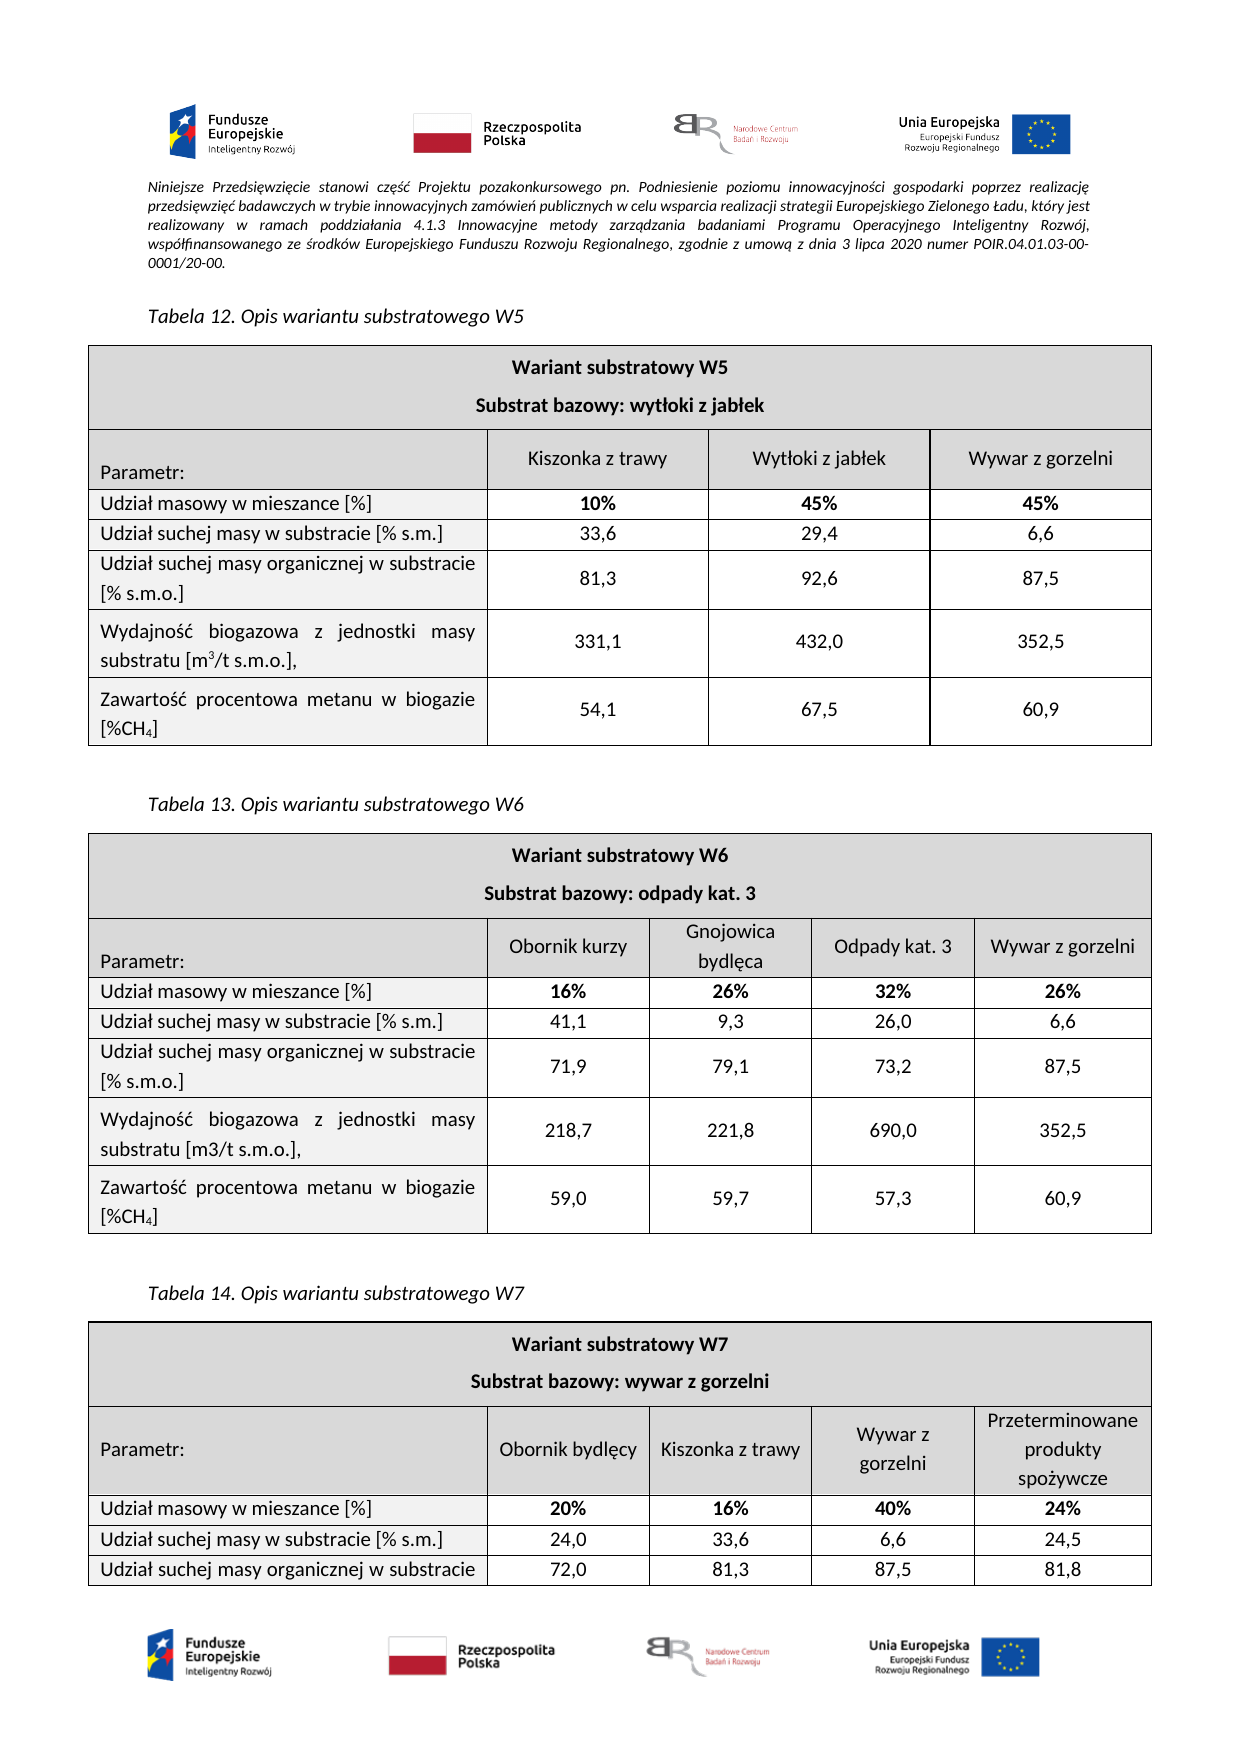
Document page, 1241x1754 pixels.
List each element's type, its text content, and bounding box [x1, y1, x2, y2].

table_cell Kiszonka z trawy [488, 430, 708, 489]
table_cell Udział suchej masy organicznej w substracie [% s.m.o.] [89, 1039, 487, 1097]
table_cell Parametr: [89, 1407, 487, 1494]
table_cell 6,6 [931, 520, 1151, 549]
table_cell 81,8 [975, 1556, 1151, 1585]
table_cell 24,5 [975, 1526, 1151, 1555]
table_cell 41,1 [488, 1009, 649, 1038]
table_header Wariant substratowy W5 Substrat bazowy: wytłoki z jabłek [89, 346, 1151, 429]
table_cell 33,6 [488, 520, 708, 549]
table_cell 24,0 [488, 1526, 649, 1555]
table_cell 9,3 [650, 1009, 811, 1038]
table_cell 6,6 [812, 1526, 974, 1555]
table_cell 26% [975, 978, 1151, 1007]
table_cell 352,5 [931, 610, 1151, 677]
table_cell 79,1 [650, 1039, 811, 1097]
table_cell 331,1 [488, 610, 708, 677]
table_cell 71,9 [488, 1039, 649, 1097]
table_cell 26,0 [812, 1009, 974, 1038]
table_cell 16% [650, 1496, 811, 1525]
table_cell Zawartość procentowa metanu w biogazie [%CH4] [89, 678, 487, 744]
table_cell Odpady kat. 3 [812, 919, 974, 977]
table_header Wariant substratowy W7 Substrat bazowy: wywar z gorzelni [89, 1323, 1151, 1406]
table_cell Udział suchej masy w substracie [% s.m.] [89, 1526, 487, 1555]
table_cell Udział suchej masy organicznej w substracie [% s.m.o.] [89, 551, 487, 609]
table_cell 33,6 [650, 1526, 811, 1555]
table_cell Udział suchej masy organicznej w substracie [% s.m.o.] [89, 1556, 487, 1585]
table_cell 81,3 [488, 551, 708, 609]
table_cell 73,2 [812, 1039, 974, 1097]
table_cell Udział suchej masy w substracie [% s.m.] [89, 520, 487, 549]
table_cell 221,8 [650, 1098, 811, 1165]
table_cell 45% [709, 490, 929, 519]
table_cell 72,0 [488, 1556, 649, 1585]
table_cell 59,0 [488, 1166, 649, 1233]
table_cell 60,9 [975, 1166, 1151, 1233]
table_cell 67,5 [709, 678, 929, 744]
table_cell Udział masowy w mieszance [%] [89, 490, 487, 519]
table_cell 57,3 [812, 1166, 974, 1233]
table_cell 432,0 [709, 610, 929, 677]
table_cell 6,6 [975, 1009, 1151, 1038]
table_cell 59,7 [650, 1166, 811, 1233]
table_cell Udział masowy w mieszance [%] [89, 978, 487, 1007]
table_cell 10% [488, 490, 708, 519]
table_cell Wywar z gorzelni [931, 430, 1151, 489]
table_cell Wydajność biogazowa z jednostki masy substratu [m3/t s.m.o.], [89, 1098, 487, 1165]
table_header Wariant substratowy W6 Substrat bazowy: odpady kat. 3 [89, 834, 1151, 918]
picture [147, 1629, 1040, 1681]
table_cell 45% [931, 490, 1151, 519]
table_cell 87,5 [812, 1556, 974, 1585]
table_cell 32% [812, 978, 974, 1007]
table_cell 54,1 [488, 678, 708, 744]
table_cell Parametr: [89, 919, 487, 977]
table_cell 40% [812, 1496, 974, 1525]
table_cell 60,9 [931, 678, 1151, 744]
table_cell 690,0 [812, 1098, 974, 1165]
table_cell Przeterminowane produkty spożywcze [975, 1407, 1151, 1494]
table_cell 92,6 [709, 551, 929, 609]
table_cell Udział masowy w mieszance [%] [89, 1496, 487, 1525]
table_cell 81,3 [650, 1556, 811, 1585]
table_cell Parametr: [89, 430, 487, 489]
table_cell 87,5 [975, 1039, 1151, 1097]
table_cell Wytłoki z jabłek [709, 430, 929, 489]
picture [169, 104, 1071, 159]
table_cell Obornik kurzy [488, 919, 649, 977]
table_cell Kiszonka z trawy [650, 1407, 811, 1494]
table_cell 16% [488, 978, 649, 1007]
table_cell Wywar z gorzelni [975, 919, 1151, 977]
table_cell 29,4 [709, 520, 929, 549]
table_cell Udział suchej masy w substracie [% s.m.] [89, 1009, 487, 1038]
table_cell 26% [650, 978, 811, 1007]
table_cell Obornik bydlęcy [488, 1407, 649, 1494]
table_cell Gnojowica bydlęca [650, 919, 811, 977]
table_cell 352,5 [975, 1098, 1151, 1165]
table_cell 20% [488, 1496, 649, 1525]
table_cell Zawartość procentowa metanu w biogazie [%CH4] [89, 1166, 487, 1233]
table_cell 218,7 [488, 1098, 649, 1165]
table_cell Wywar z gorzelni [812, 1407, 974, 1494]
table_cell 24% [975, 1496, 1151, 1525]
table_cell Wydajność biogazowa z jednostki masy substratu [m3/t s.m.o.], [89, 610, 487, 677]
table_cell 87,5 [931, 551, 1151, 609]
